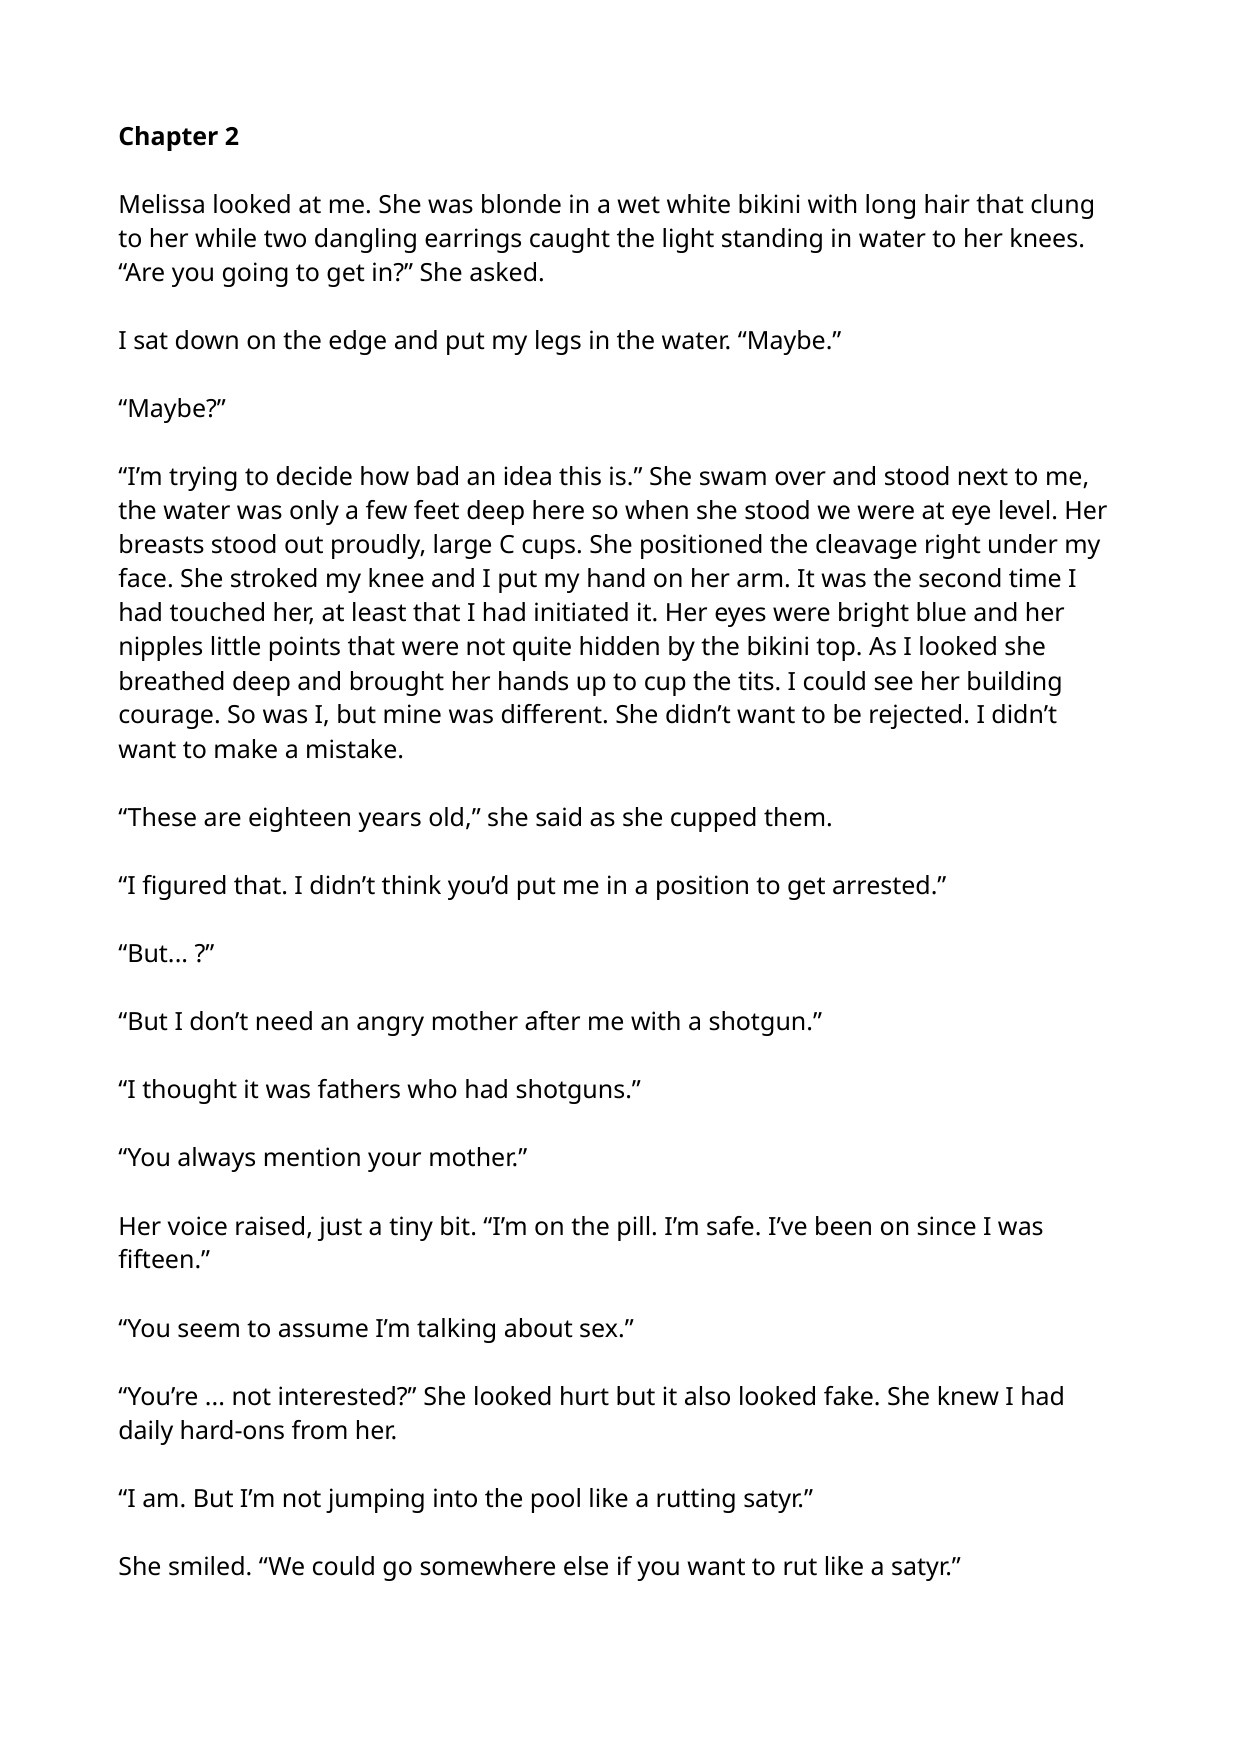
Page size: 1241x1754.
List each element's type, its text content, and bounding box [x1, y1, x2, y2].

text “But... ?” [118, 936, 1122, 970]
text I sat down on the edge and put my legs in the water. “Maybe.” [118, 322, 1122, 357]
text “I’m trying to decide how bad an idea this is.” She swam over and stood next to me, the water was only a few feet deep here so when she stood we were at eye level. Her breasts stood out proudly, large C cups. She positioned the cleavage right under my face. She stroked my knee and I put my hand on her arm. It was the second time I had touched her, at least that I had initiated it. Her eyes were bright blue and her nipples little points that were not quite hidden by the bikini top. As I looked she breathed deep and brought her hands up to cup the tits. I could see her building courage. So was I, but mine was different. She didn’t want to be rejected. I didn’t want to make a mistake. [118, 459, 1122, 765]
text “You seem to assume I’m talking about sex.” [118, 1310, 1122, 1344]
text Melissa looked at me. She was blonde in a wet white bikini with long hair that clung to her while two dangling earrings caught the light standing in water to her knees. “Are you going to get in?” She asked. [118, 186, 1122, 288]
text “You always mention your mother.” [118, 1140, 1122, 1174]
text She smiled. “We could go somewhere else if you want to rut like a satyr.” [118, 1549, 1122, 1583]
text “I thought it was fathers who had shotguns.” [118, 1072, 1122, 1106]
text “These are eighteen years old,” she said as she cupped them. [118, 799, 1122, 833]
text Chapter 2 [118, 118, 1122, 152]
text “But I don’t need an angry mother after me with a shotgun.” [118, 1004, 1122, 1038]
text “You’re ... not interested?” She looked hurt but it also looked fake. She knew I had daily hard-ons from her. [118, 1378, 1122, 1447]
text Her voice raised, just a tiny bit. “I’m on the pill. I’m safe. I’ve been on since I was fifteen.” [118, 1208, 1122, 1276]
text “Maybe?” [118, 391, 1122, 425]
text “I am. But I’m not jumping into the pool like a rutting satyr.” [118, 1481, 1122, 1515]
text “I figured that. I didn’t think you’d put me in a position to get arrested.” [118, 867, 1122, 902]
